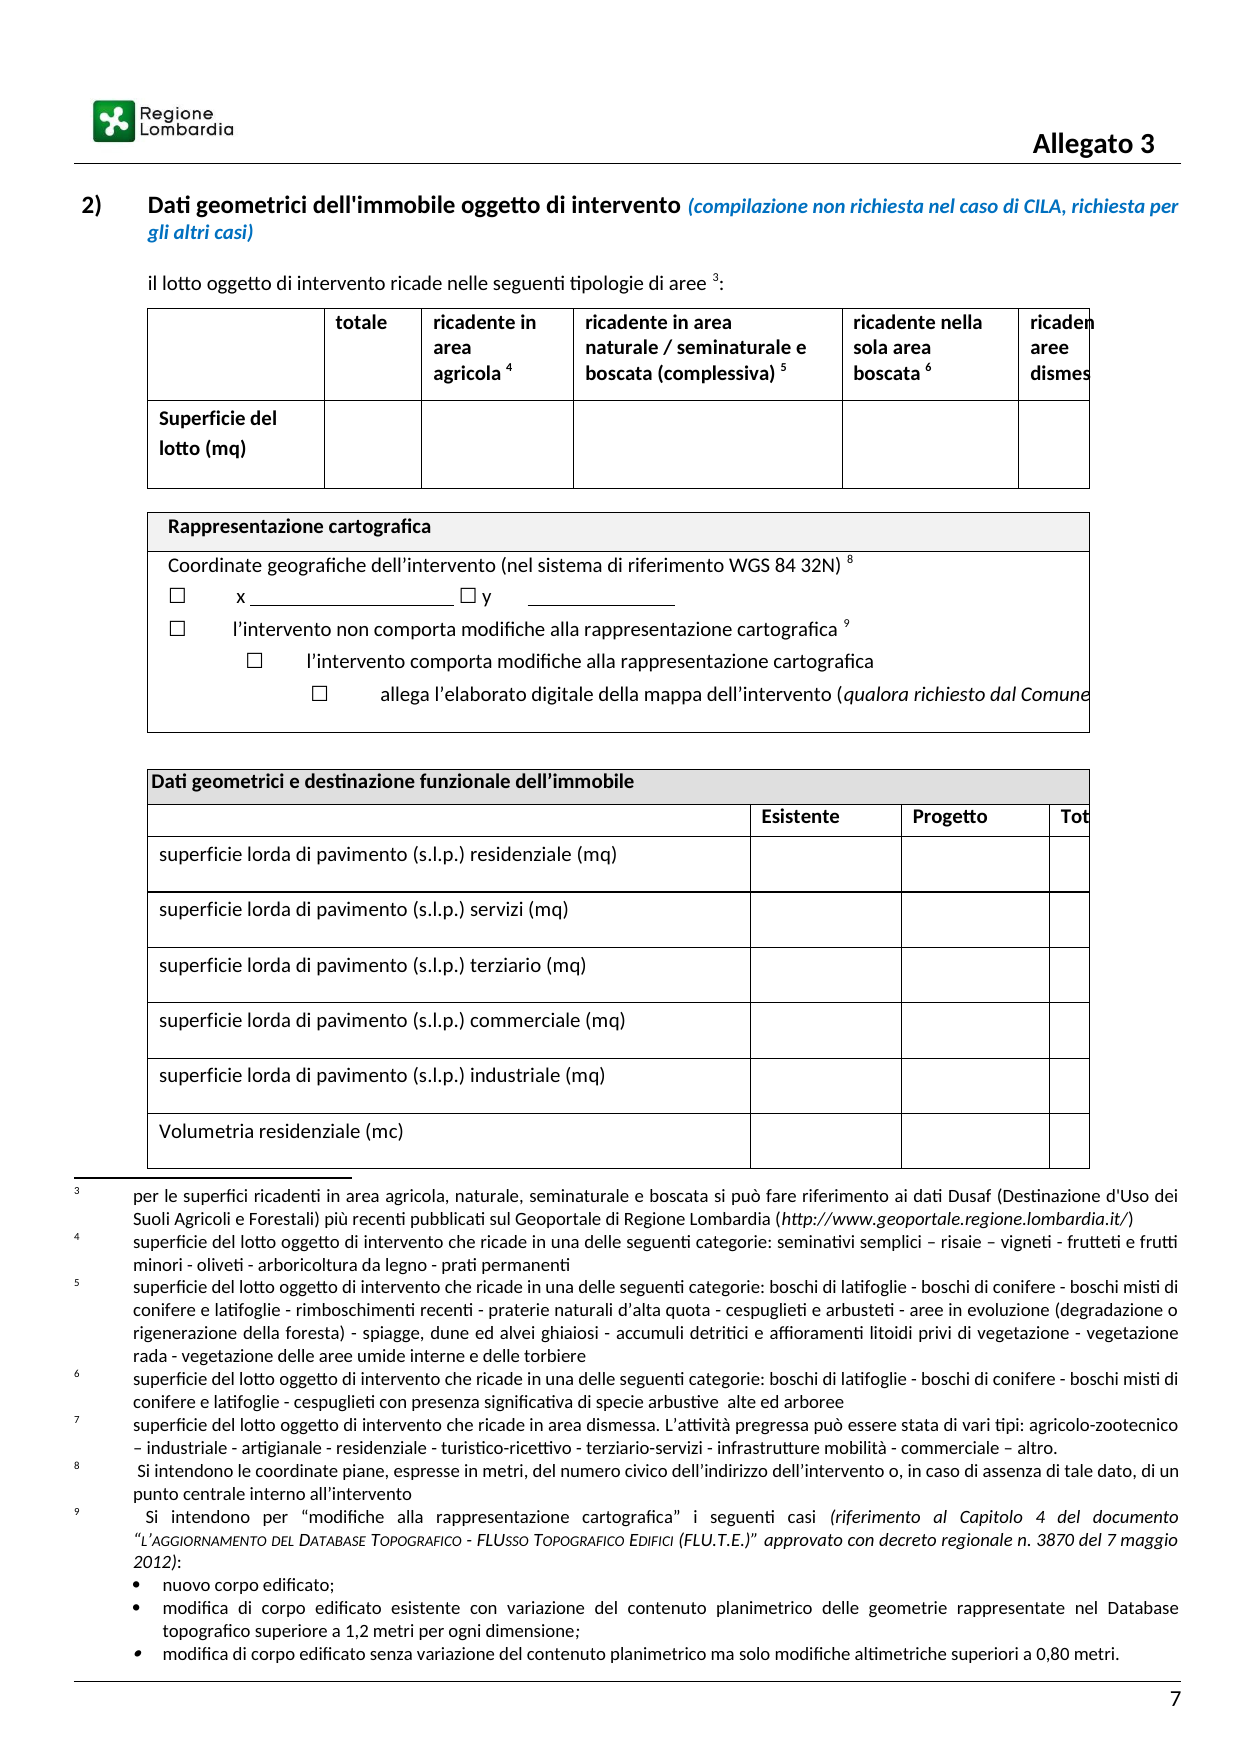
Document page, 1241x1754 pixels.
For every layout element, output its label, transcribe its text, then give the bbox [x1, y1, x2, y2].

picture [79, 87, 246, 155]
text Dati geometrici dell'immobile oggetto di intervento (compilazione non richiesta nel caso di CILA, richiesta per gli altri casi) [81, 189, 1181, 245]
table_header il lotto oggetto di intervento ricade nelle seguenti tipologie di aree : [74, 270, 1089, 1169]
